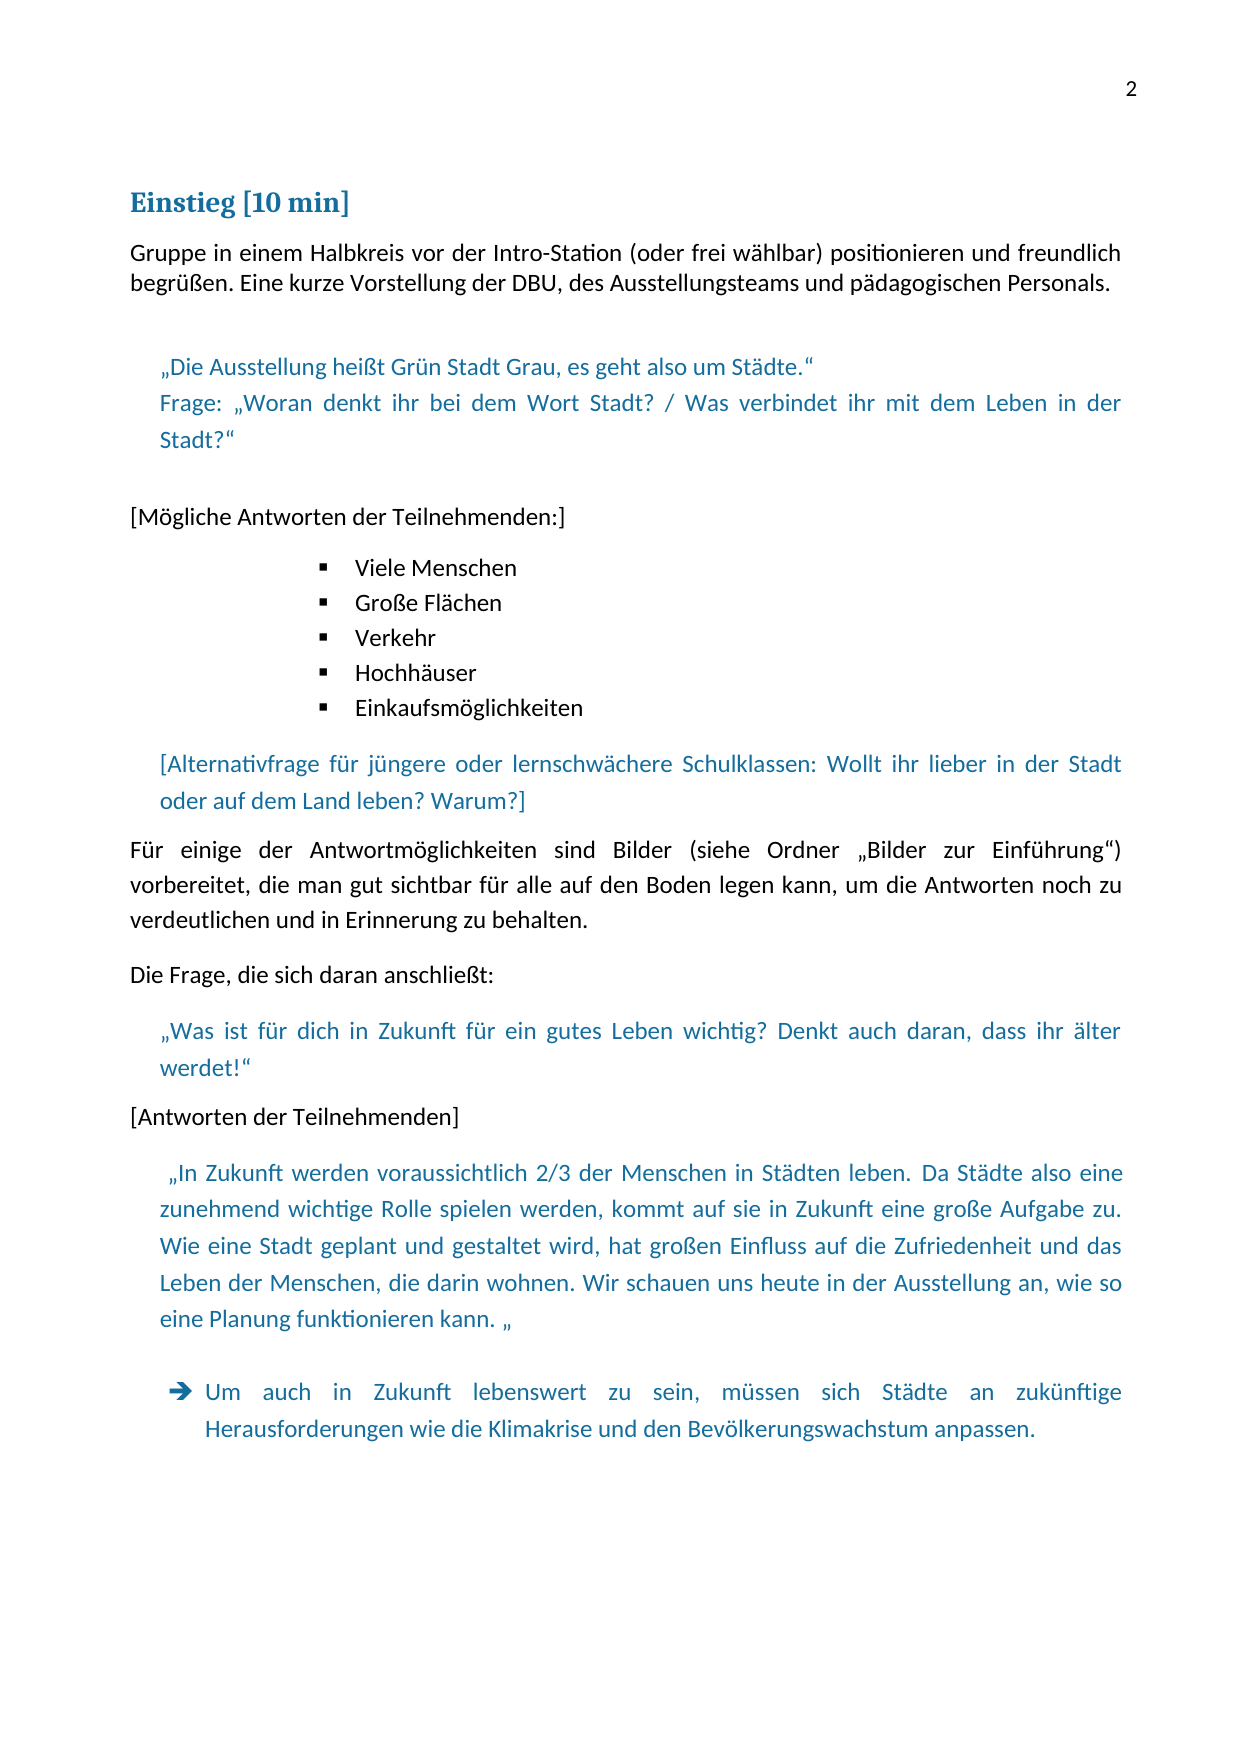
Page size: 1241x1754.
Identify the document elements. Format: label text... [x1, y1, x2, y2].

text „Was ist für dich in Zukunft für ein gutes Leben wichtig? Denkt auch daran, dass ihr älter werdet!“ [159, 1016, 1124, 1083]
subtitle Einstieg [10 min] [130, 186, 1124, 219]
text [Antworten der Teilnehmenden] [130, 1101, 1124, 1132]
list Um auch in Zukunft lebenswert zu sein, müssen sich Städte an zukünftige Herausforderungen wie die Klimakrise und den Bevölkerungswachstum anpassen. [167, 1376, 1124, 1443]
text Gruppe in einem Halbkreis vor der Intro-Station (oder frei wählbar) positionieren und freundlich begrüßen. Eine kurze Vorstellung der DBU, des Ausstellungsteams und pädagogischen Personals. [130, 237, 1124, 298]
text Für einige der Antwortmöglichkeiten sind Bilder (siehe Ordner „Bilder zur Einführung“) vorbereitet, die man gut sichtbar für alle auf den Boden legen kann, um die Antworten noch zu verdeutlichen und in Erinnerung zu behalten. [130, 834, 1124, 934]
list Hochhäuser [317, 657, 1124, 688]
text Frage: „Woran denkt ihr bei dem Wort Stadt? / Was verbindet ihr mit dem Leben in der Stadt?“ [159, 387, 1124, 454]
list Verkehr [317, 622, 1124, 653]
text „In Zukunft werden voraussichtlich 2/3 der Menschen in Städten leben. Da Städte also eine zunehmend wichtige Rolle spielen werden, kommt auf sie in Zukunft eine große Aufgabe zu. Wie eine Stadt geplant und gestaltet wird, hat großen Einfluss auf die Zufriedenheit und das Leben der Menschen, die darin wohnen. Wir schauen uns heute in der Ausstellung an, wie so eine Planung funktionieren kann. „ [159, 1157, 1124, 1334]
text „Die Ausstellung heißt Grün Stadt Grau, es geht also um Städte.“ [159, 351, 1124, 381]
list Große Flächen [317, 587, 1124, 618]
text Die Frage, die sich daran anschließt: [130, 960, 1124, 990]
list Viele Menschen [317, 552, 1124, 583]
list Einkaufsmöglichkeiten [317, 692, 1124, 723]
text [Alternativfrage für jüngere oder lernschwächere Schulklassen: Wollt ihr lieber in der Stadt oder auf dem Land leben? Warum?] [159, 748, 1124, 815]
text [Mögliche Antworten der Teilnehmenden:] [130, 501, 1124, 532]
